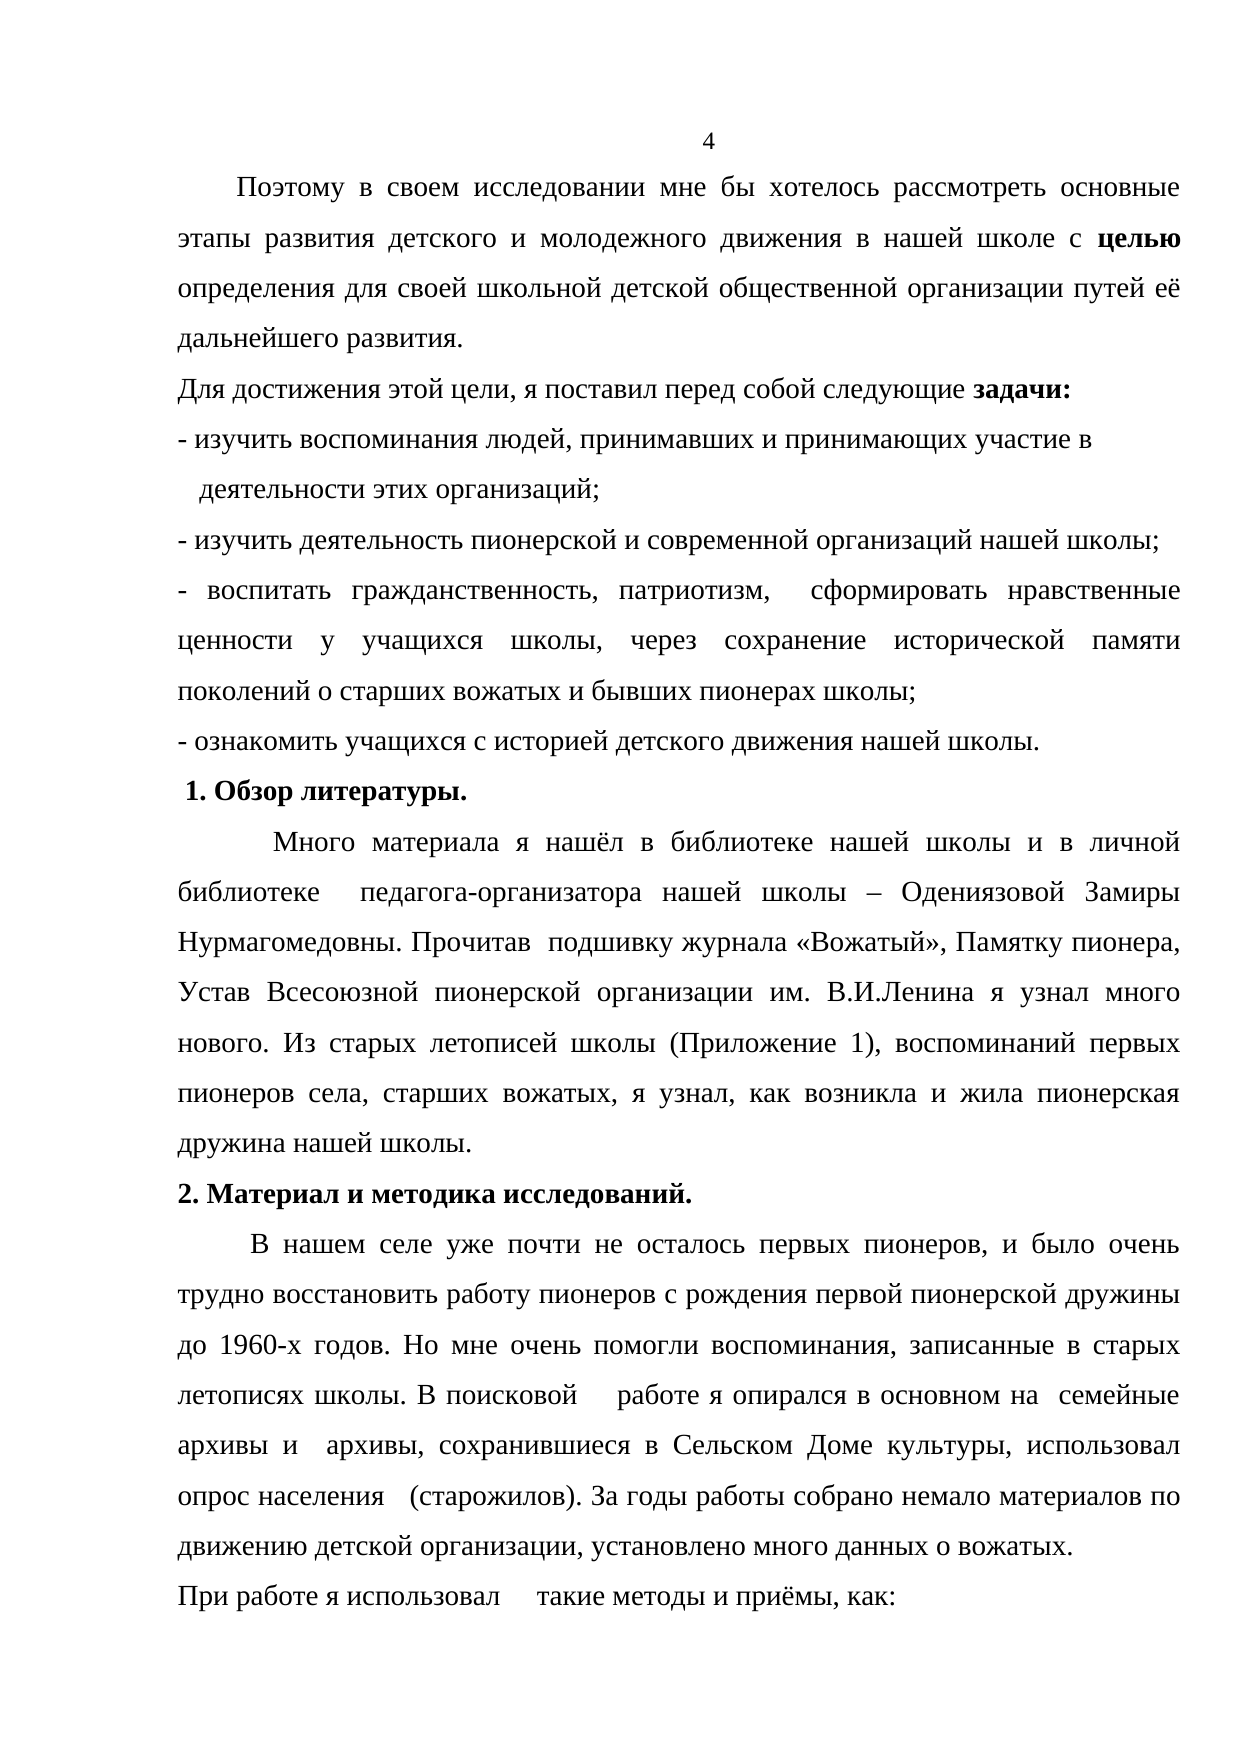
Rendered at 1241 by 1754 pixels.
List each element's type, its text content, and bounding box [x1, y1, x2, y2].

text Поэтому в своем исследовании мне бы хотелось рассмотреть основные этапы развития детского и молодежного движения в нашей школе с целью определения для своей школьной детской общественной организации путей её дальнейшего развития. [177, 169, 1181, 354]
text - ознакомить учащихся с историей детского движения нашей школы. [177, 723, 1181, 757]
text Много материала я нашёл в библиотеке нашей школы и в личной библиотеке педагога-организатора нашей школы – Одениязовой Замиры Нурмагомедовны. Прочитав подшивку журнала «Вожатый», Памятку пионера, Устав Всесоюзной пионерской организации им. В.И.Ленина я узнал много нового. Из старых летописей школы (Приложение 1), воспоминаний первых пионеров села, старших вожатых, я узнал, как возникла и жила пионерская дружина нашей школы. [177, 824, 1181, 1159]
text деятельности этих организаций; [177, 471, 1181, 505]
text - воспитать гражданственность, патриотизм, сформировать нравственные ценности у учащихся школы, через сохранение исторической памяти поколений о старших вожатых и бывших пионерах школы; [177, 572, 1181, 706]
text 1. Обзор литературы. [177, 773, 1181, 807]
text - изучить воспоминания людей, принимавших и принимающих участие в [177, 421, 1181, 455]
text - изучить деятельность пионерской и современной организаций нашей школы; [177, 522, 1181, 555]
text 4 [177, 126, 1181, 155]
text 2. Материал и методика исследований. [177, 1176, 1181, 1209]
text При работе я использовал такие методы и приёмы, как: [177, 1578, 1181, 1612]
text В нашем селе уже почти не осталось первых пионеров, и было очень трудно восстановить работу пионеров с рождения первой пионерской дружины до 1960-х годов. Но мне очень помогли воспоминания, записанные в старых летописях школы. В поисковой работе я опирался в основном на семейные архивы и архивы, сохранившиеся в Сельском Доме культуры, использовал опрос населения (старожилов). За годы работы собрано немало материалов по движению детской организации, установлено много данных о вожатых. [177, 1226, 1181, 1562]
text Для достижения этой цели, я поставил перед собой следующие задачи: [177, 371, 1181, 404]
